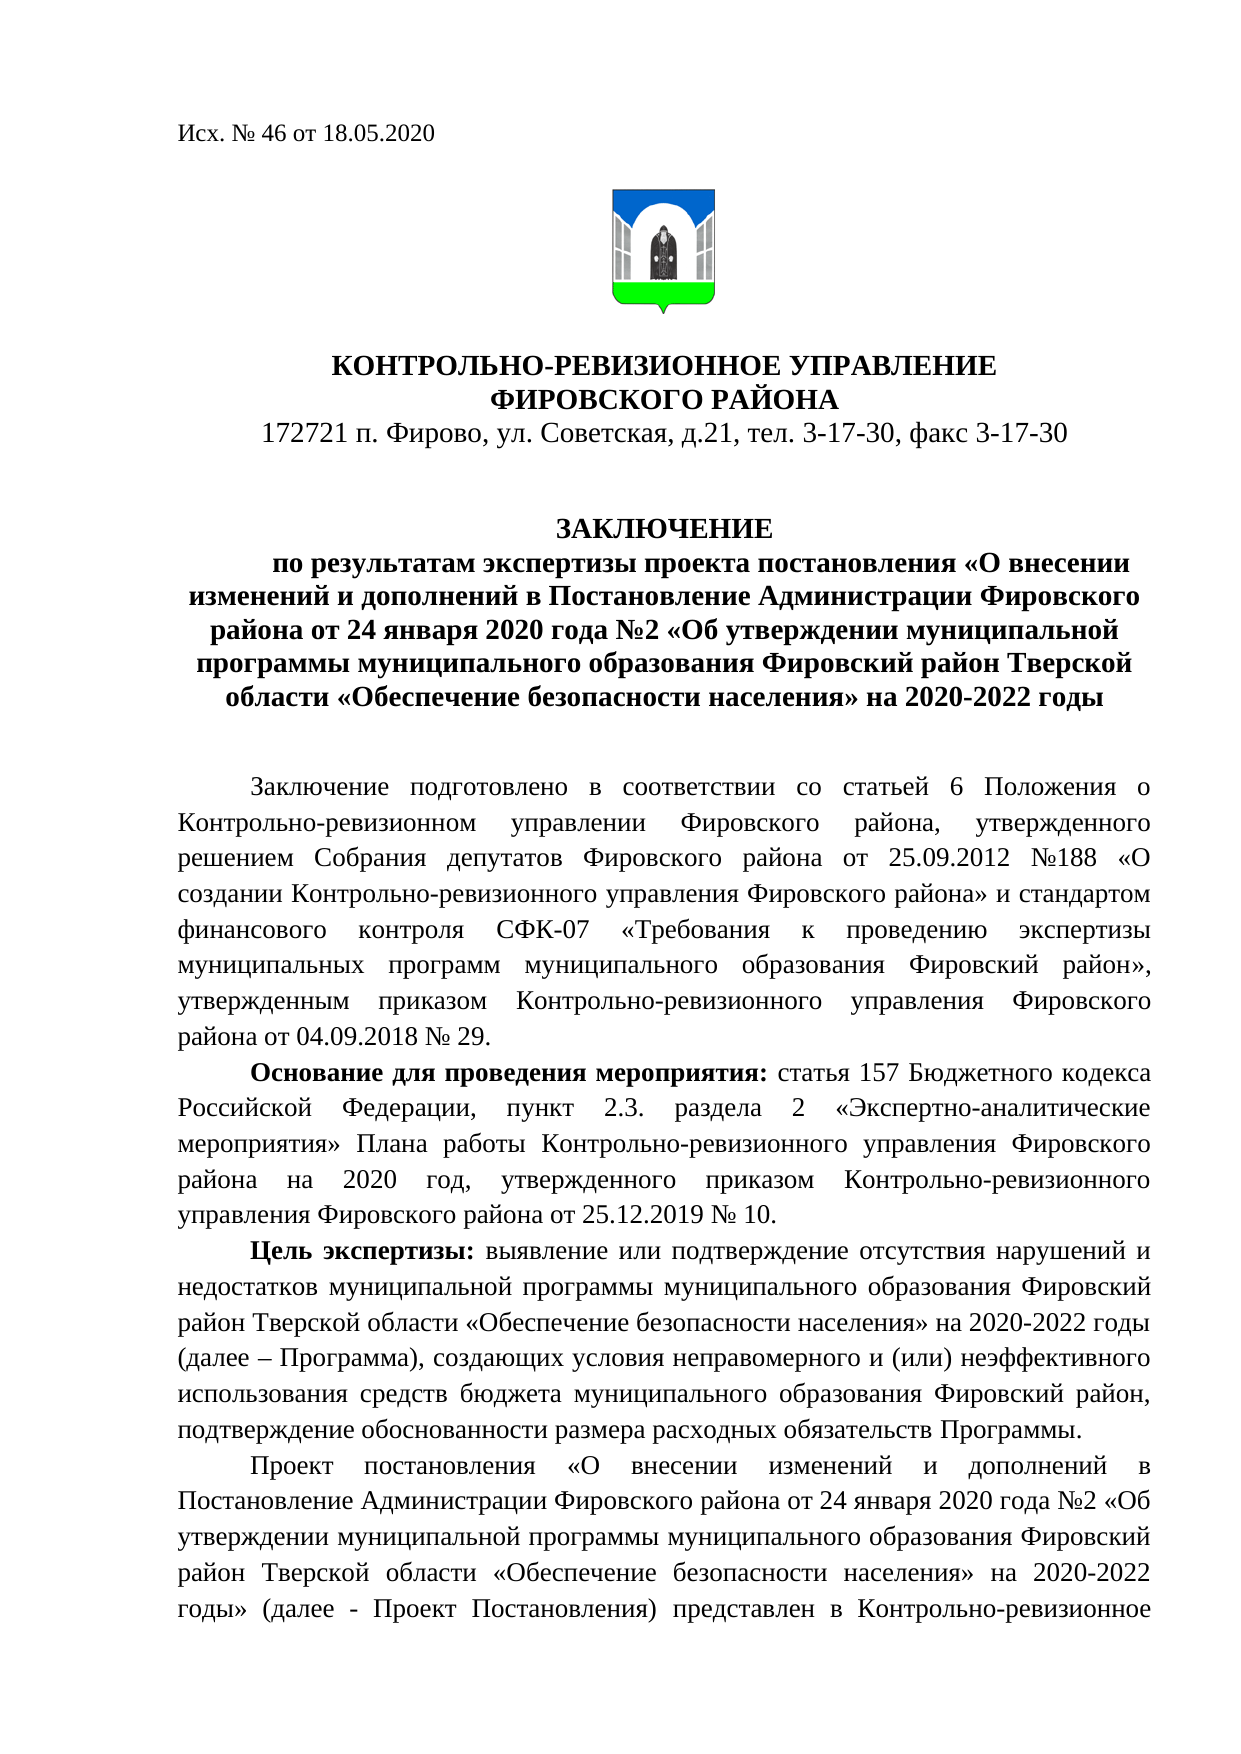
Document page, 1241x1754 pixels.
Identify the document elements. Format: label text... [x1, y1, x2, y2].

text по результатам экспертизы проекта постановления «О внесении изменений и дополнений в Постановление Администрации Фировского района от 24 января 2020 года №2 «Об утверждении муниципальной программы муниципального образования Фировский район Тверской области «Обеспечение безопасности населения» на 2020-2022 годы [177, 545, 1152, 712]
text Исх. № 46 от 18.05.2020 [177, 118, 1152, 147]
text Заключение подготовлено в соответствии со статьей 6 Положения о Контрольно-ревизионном управлении Фировского района, утвержденного решением Собрания депутатов Фировского района от 25.09.2012 №188 «О создании Контрольно-ревизионного управления Фировского района» и стандартом финансового контроля СФК-07 «Требования к проведению экспертизы муниципальных программ муниципального образования Фировский район», утвержденным приказом Контрольно-ревизионного управления Фировского района от 04.09.2018 № 29. [177, 770, 1152, 1051]
text Основание для проведения мероприятия: статья 157 Бюджетного кодекса Российской Федерации, пункт 2.3. раздела 2 «Экспертно-аналитические мероприятия» Плана работы Контрольно-ревизионного управления Фировского района на 2020 год, утвержденного приказом Контрольно-ревизионного управления Фировского района от 25.12.2019 № 10. [177, 1056, 1152, 1230]
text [177, 1449, 1152, 1623]
text 172721 п. Фирово, ул. Советская, д.21, тел. 3-17-30, факс 3-17-30 [177, 415, 1152, 449]
text ФИРОВСКОГО РАЙОНА [177, 382, 1152, 415]
text ЗАКЛЮЧЕНИЕ [177, 511, 1152, 545]
text КОНТРОЛЬНО-РЕВИЗИОННОЕ УПРАВЛЕНИЕ [177, 348, 1152, 382]
picture [611, 188, 716, 314]
text Цель экспертизы: выявление или подтверждение отсутствия нарушений и недостатков муниципальной программы муниципального образования Фировский район Тверской области «Обеспечение безопасности населения» на 2020-2022 годы (далее – Программа), создающих условия неправомерного и (или) неэффективного использования средств бюджета муниципального образования Фировский район, подтверждение обоснованности размера расходных обязательств Программы. [177, 1234, 1152, 1444]
